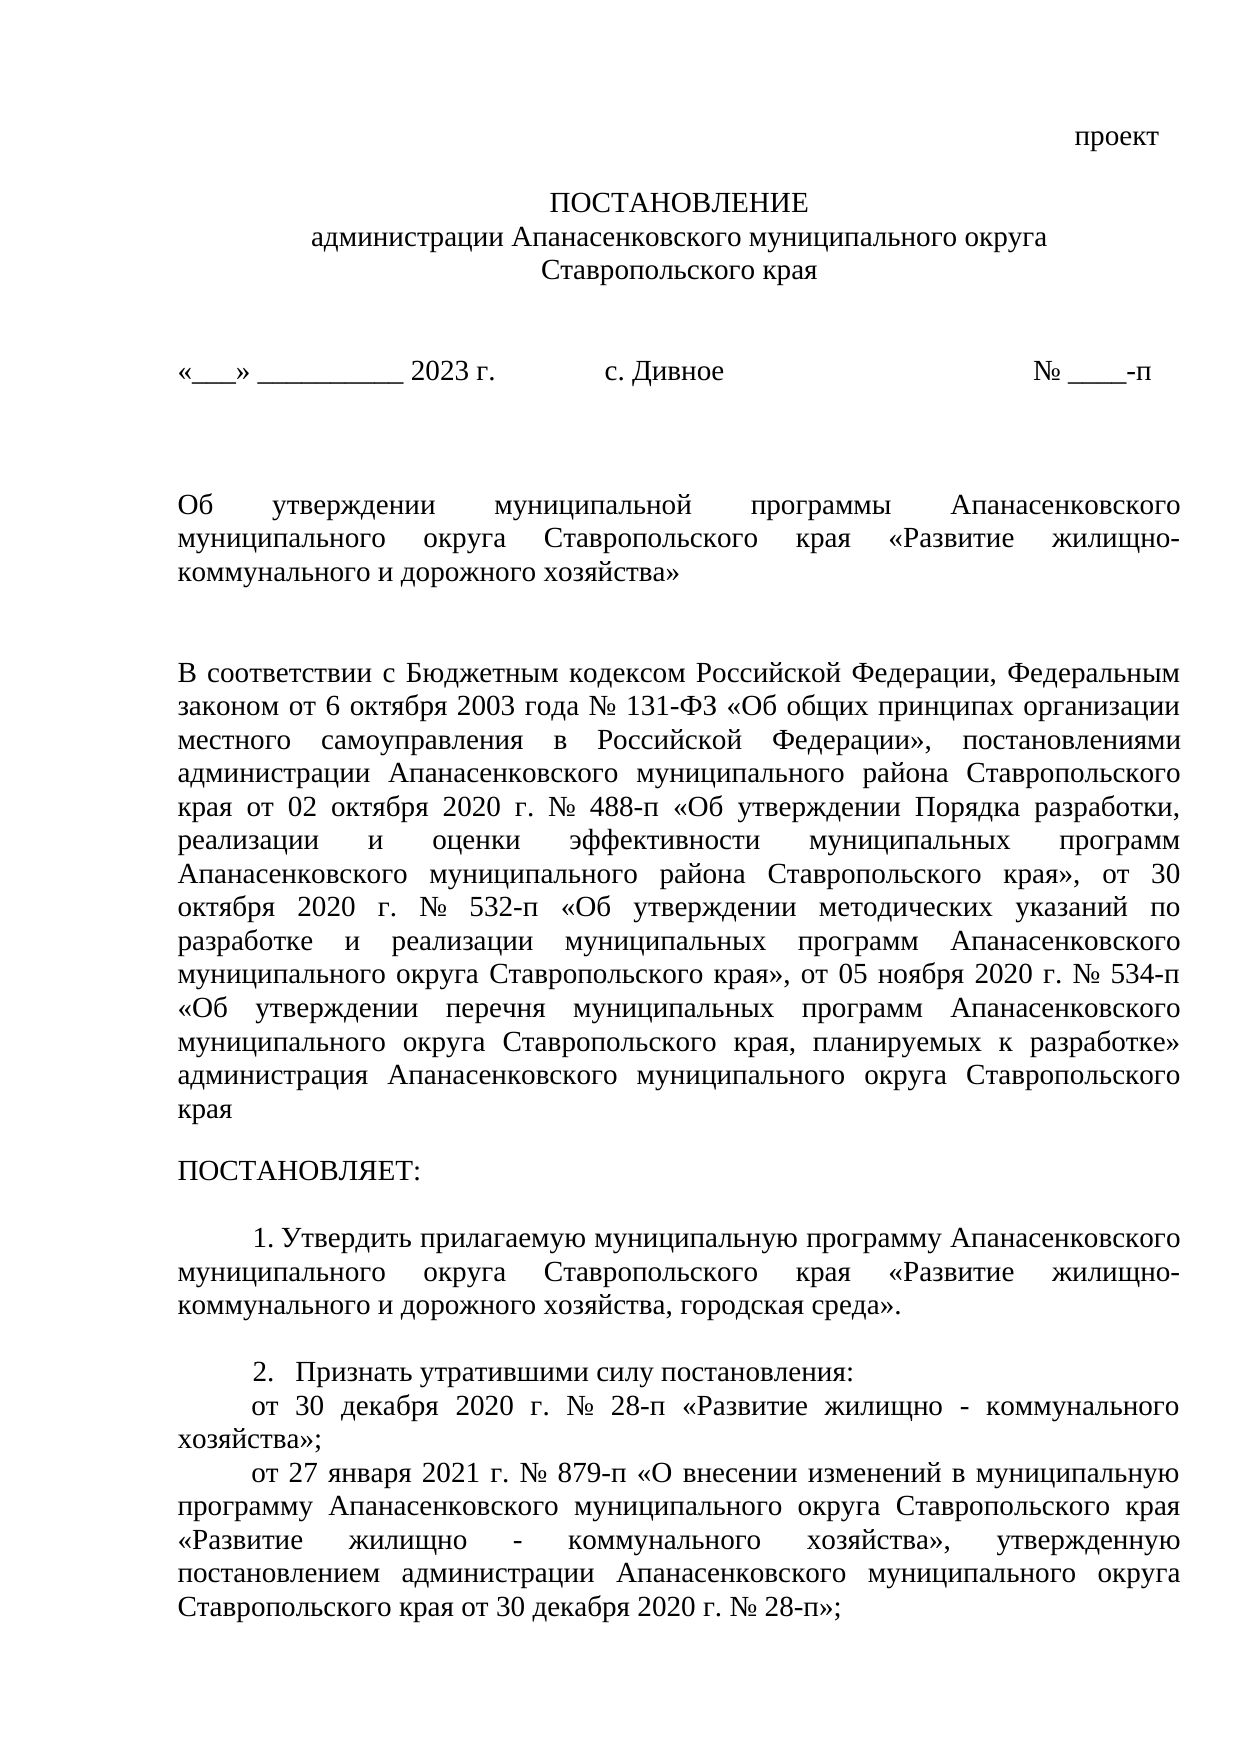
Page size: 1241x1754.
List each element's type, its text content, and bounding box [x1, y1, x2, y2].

text от 30 декабря 2020 г. № 28-п «Развитие жилищно - коммунального хозяйства»; [177, 1388, 1181, 1455]
text Об утверждении муниципальной программы Апанасенковского муниципального округа Ставропольского края «Развитие жилищно-коммунального и дорожного хозяйства» [177, 487, 1181, 588]
text от 27 января 2021 г. № 879-п «О внесении изменений в муниципальную программу Апанасенковского муниципального округа Ставропольского края «Развитие жилищно - коммунального хозяйства», утвержденную постановлением администрации Апанасенковского муниципального округа Ставропольского края от 30 декабря 2020 г. № 28-п»; [177, 1455, 1181, 1623]
text администрации Апанасенковского муниципального округа [177, 219, 1181, 252]
list Признать утратившими силу постановления: [177, 1354, 1181, 1388]
list Утвердить прилагаемую муниципальную программу Апанасенковского муниципального округа Ставропольского края «Развитие жилищно-коммунального и дорожного хозяйства, городская среда». [177, 1220, 1181, 1321]
text ПОСТАНОВЛЯЕТ: [177, 1153, 1181, 1187]
text ПОСТАНОВЛЕНИЕ [177, 185, 1181, 219]
text «___» __________ 2023 г. с. Дивное № ____-п [177, 353, 1181, 386]
text проект [177, 118, 1181, 152]
text Ставропольского края [177, 252, 1181, 286]
text В соответствии с Бюджетным кодексом Российской Федерации, Федеральным законом от 6 октября 2003 года № 131-ФЗ «Об общих принципах организации местного самоуправления в Российской Федерации», постановлениями администрации Апанасенковского муниципального района Ставропольского края от 02 октября 2020 г. № 488-п «Об утверждении Порядка разработки, реализации и оценки эффективности муниципальных программ Апанасенковского муниципального района Ставропольского края», от 30 октября 2020 г. № 532-п «Об утверждении методических указаний по разработке и реализации муниципальных программ Апанасенковского муниципального округа Ставропольского края», от 05 ноября 2020 г. № 534-п «Об утверждении перечня муниципальных программ Апанасенковского муниципального округа Ставропольского края, планируемых к разработке» администрация Апанасенковского муниципального округа Ставропольского края [177, 655, 1181, 1124]
